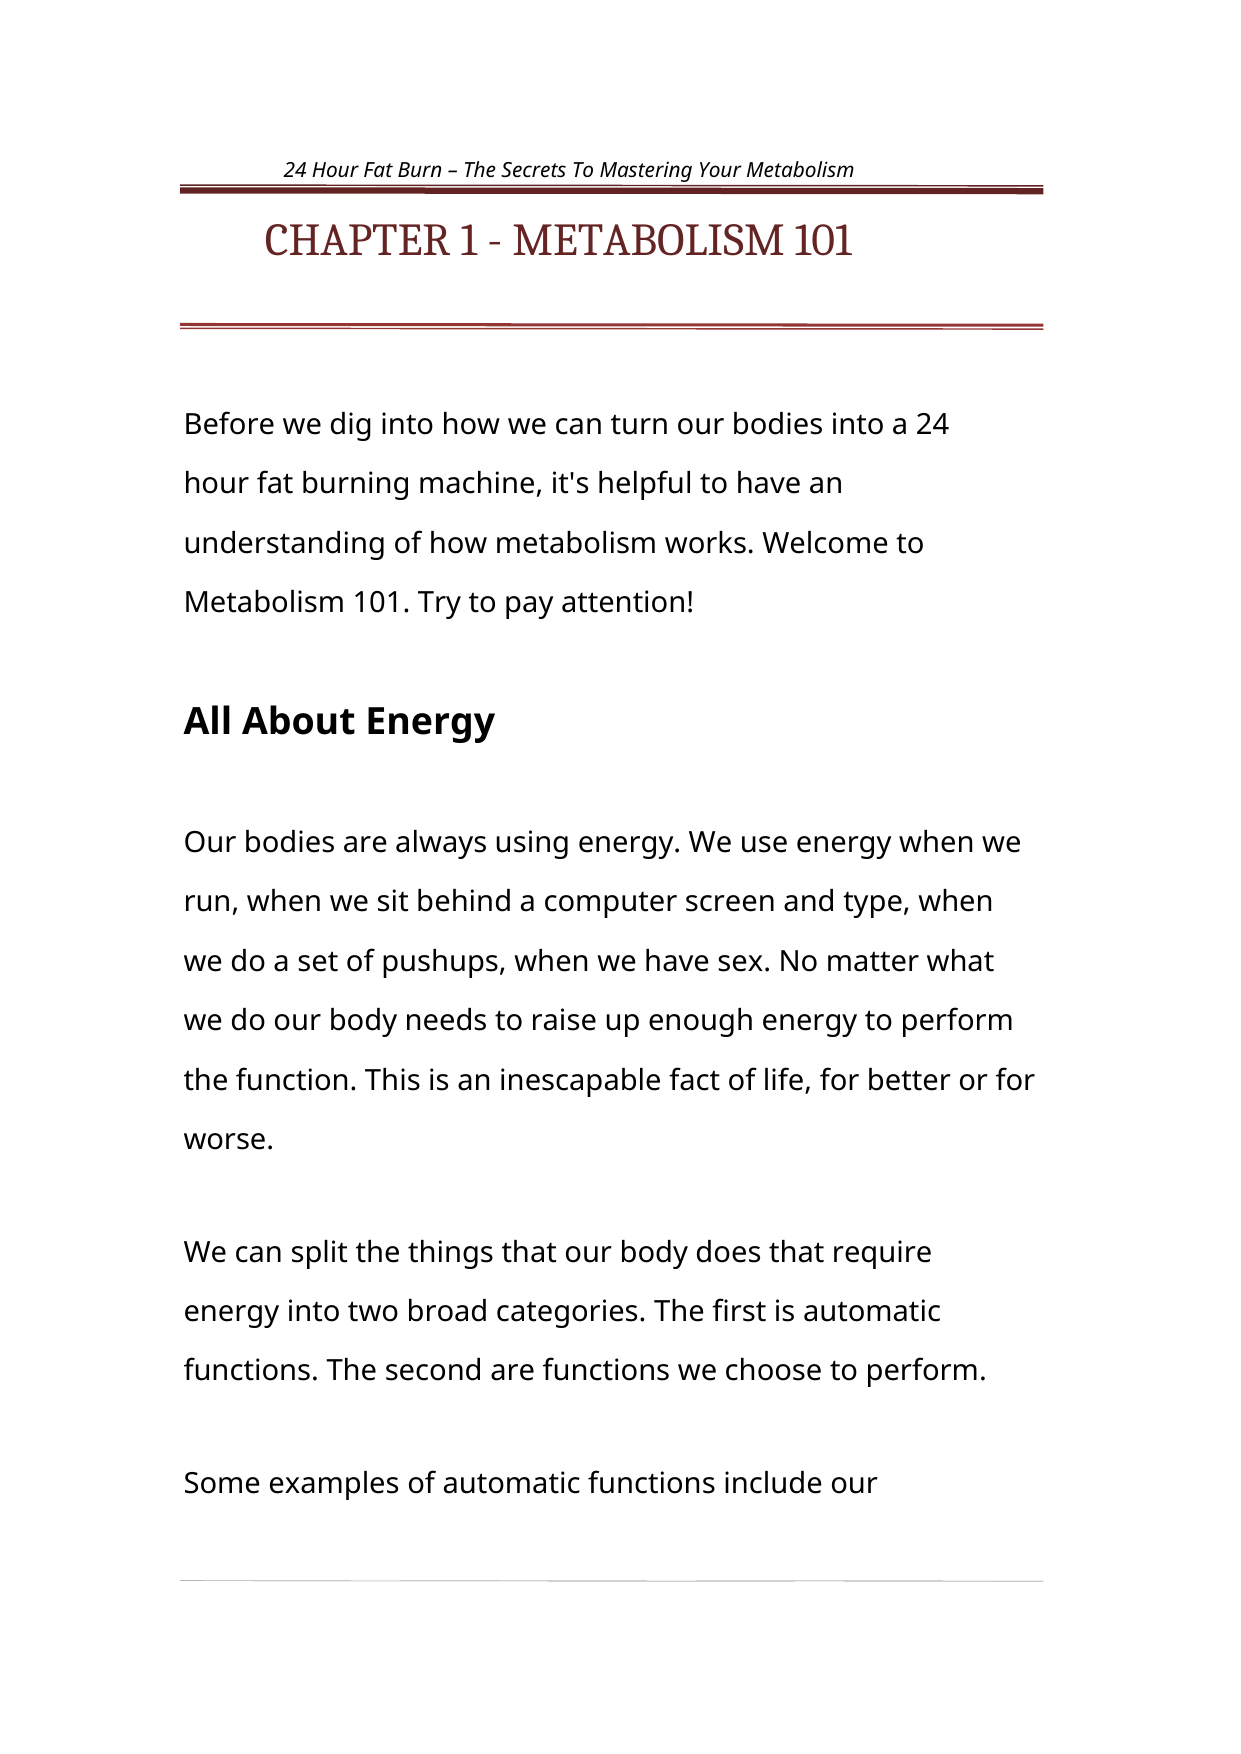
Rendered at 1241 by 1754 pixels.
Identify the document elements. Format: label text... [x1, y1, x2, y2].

text 24 Hour Fat Burn – The Secrets To Mastering Your Metabolism [283, 155, 1090, 183]
text We can split the things that our body does that require energy into two broad categories. The first is automatic functions. The second are functions we choose to perform. [183, 1231, 1000, 1389]
text Before we dig into how we can turn our bodies into a 24 hour fat burning machine, it's helpful to have an understanding of how metabolism works. Welcome to Metabolism 101. Try to pay attention! [183, 403, 1008, 621]
text CHAPTER 1 - METABOLISM 101 [264, 214, 1090, 267]
text Our bodies are always using energy. We use energy when we run, when we sit behind a computer screen and type, when we do a set of pushups, when we have sex. No matter what we do our body needs to raise up enough energy to perform the function. This is an inescapable fact of life, for better or for worse. [183, 821, 1037, 1158]
text All About Energy [183, 694, 1090, 745]
text Some examples of automatic functions include our [183, 1462, 1090, 1502]
